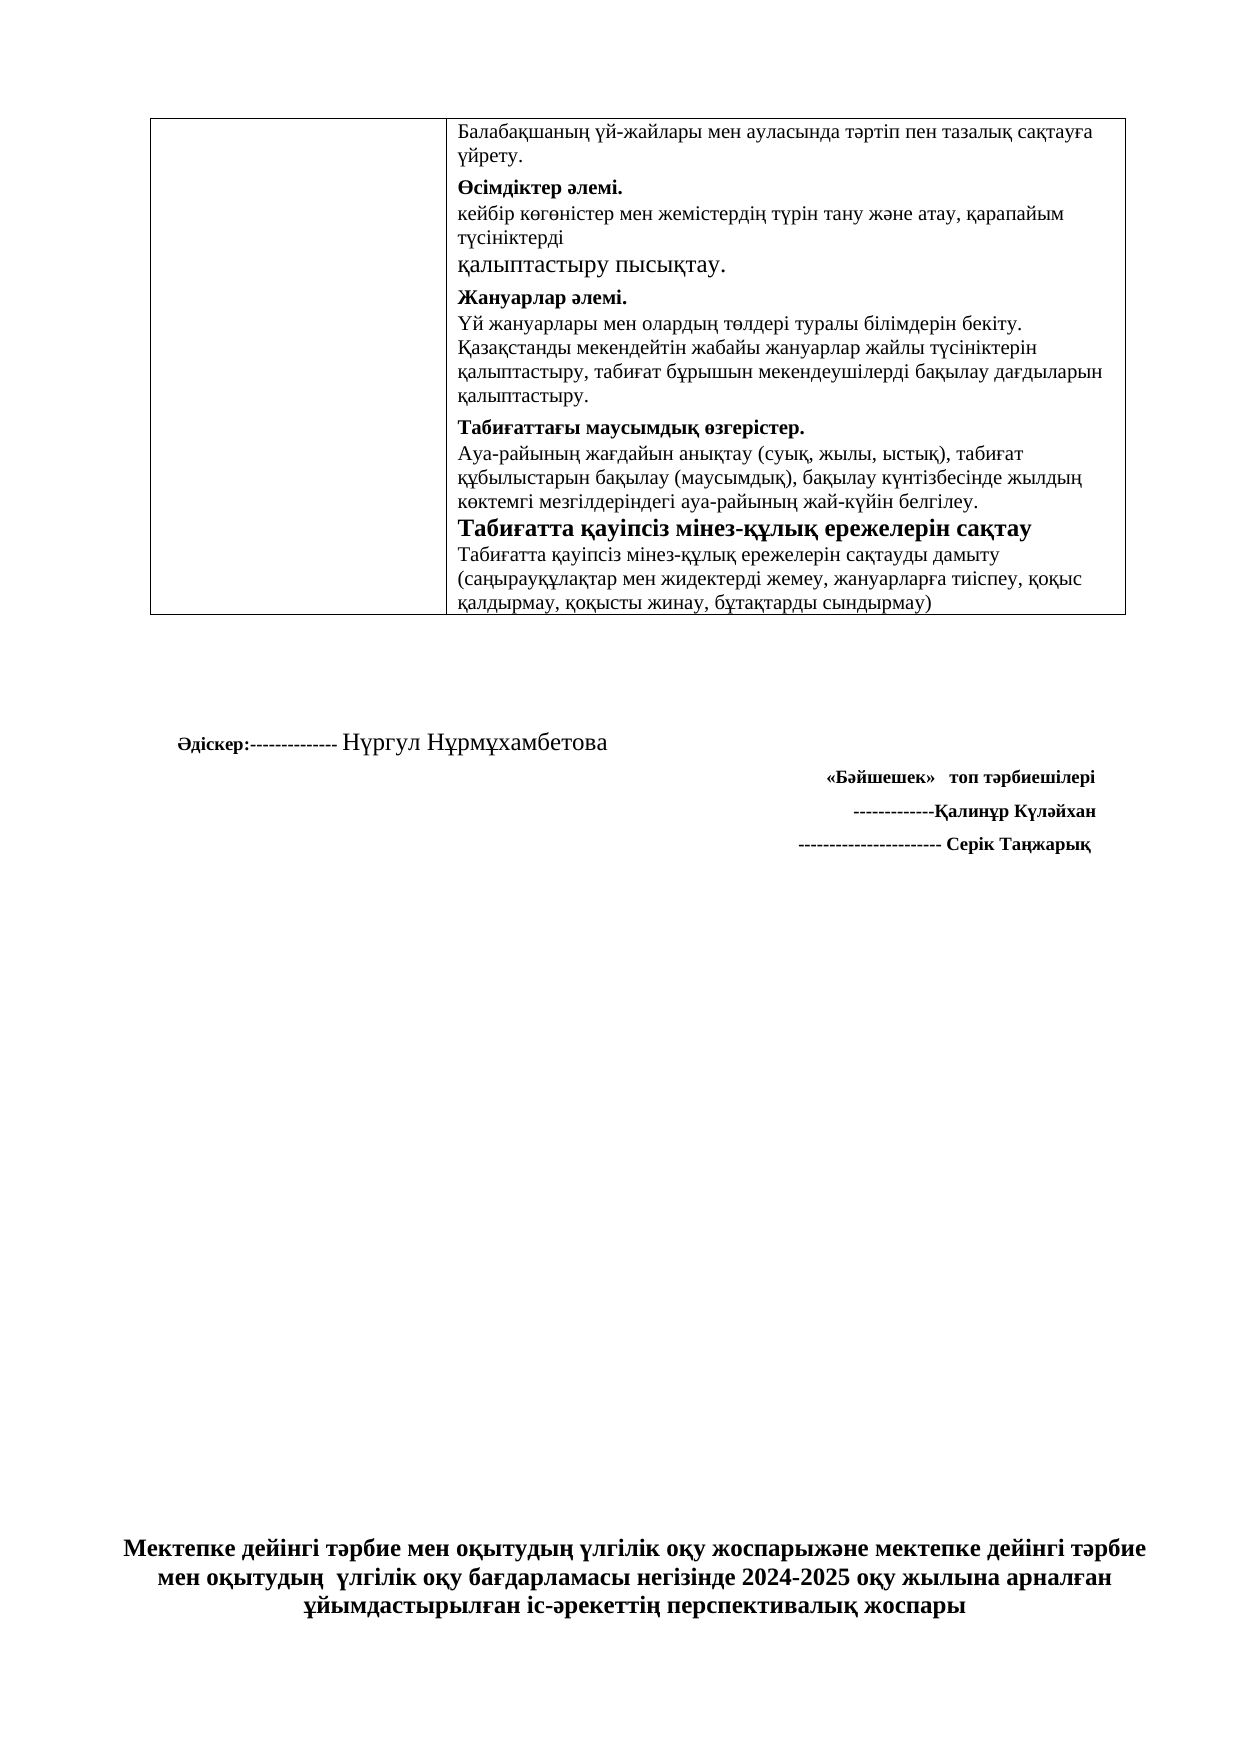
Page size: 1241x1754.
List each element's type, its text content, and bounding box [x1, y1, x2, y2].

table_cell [151, 119, 446, 614]
text ----------------------- Серік Таңжарық [233, 824, 1096, 857]
text «Бәйшешек» топ тәрбиешілері -------------Қалинұр Күләйхан [233, 757, 1096, 824]
text Әдіскер:-------------- Нүргул Нұрмұхамбетова [177, 724, 1096, 757]
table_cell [447, 119, 1125, 614]
text Мектепке дейінгі тәрбие мен оқытудың үлгілік оқу жоспарыжәне мектепке дейінгі тәрбие мен оқытудың үлгілік оқу бағдарламасы негізінде 2024-2025 оқу жылына арналған ұйымдастырылған іс-әрекеттің перспективалық жоспары [118, 1533, 1152, 1619]
